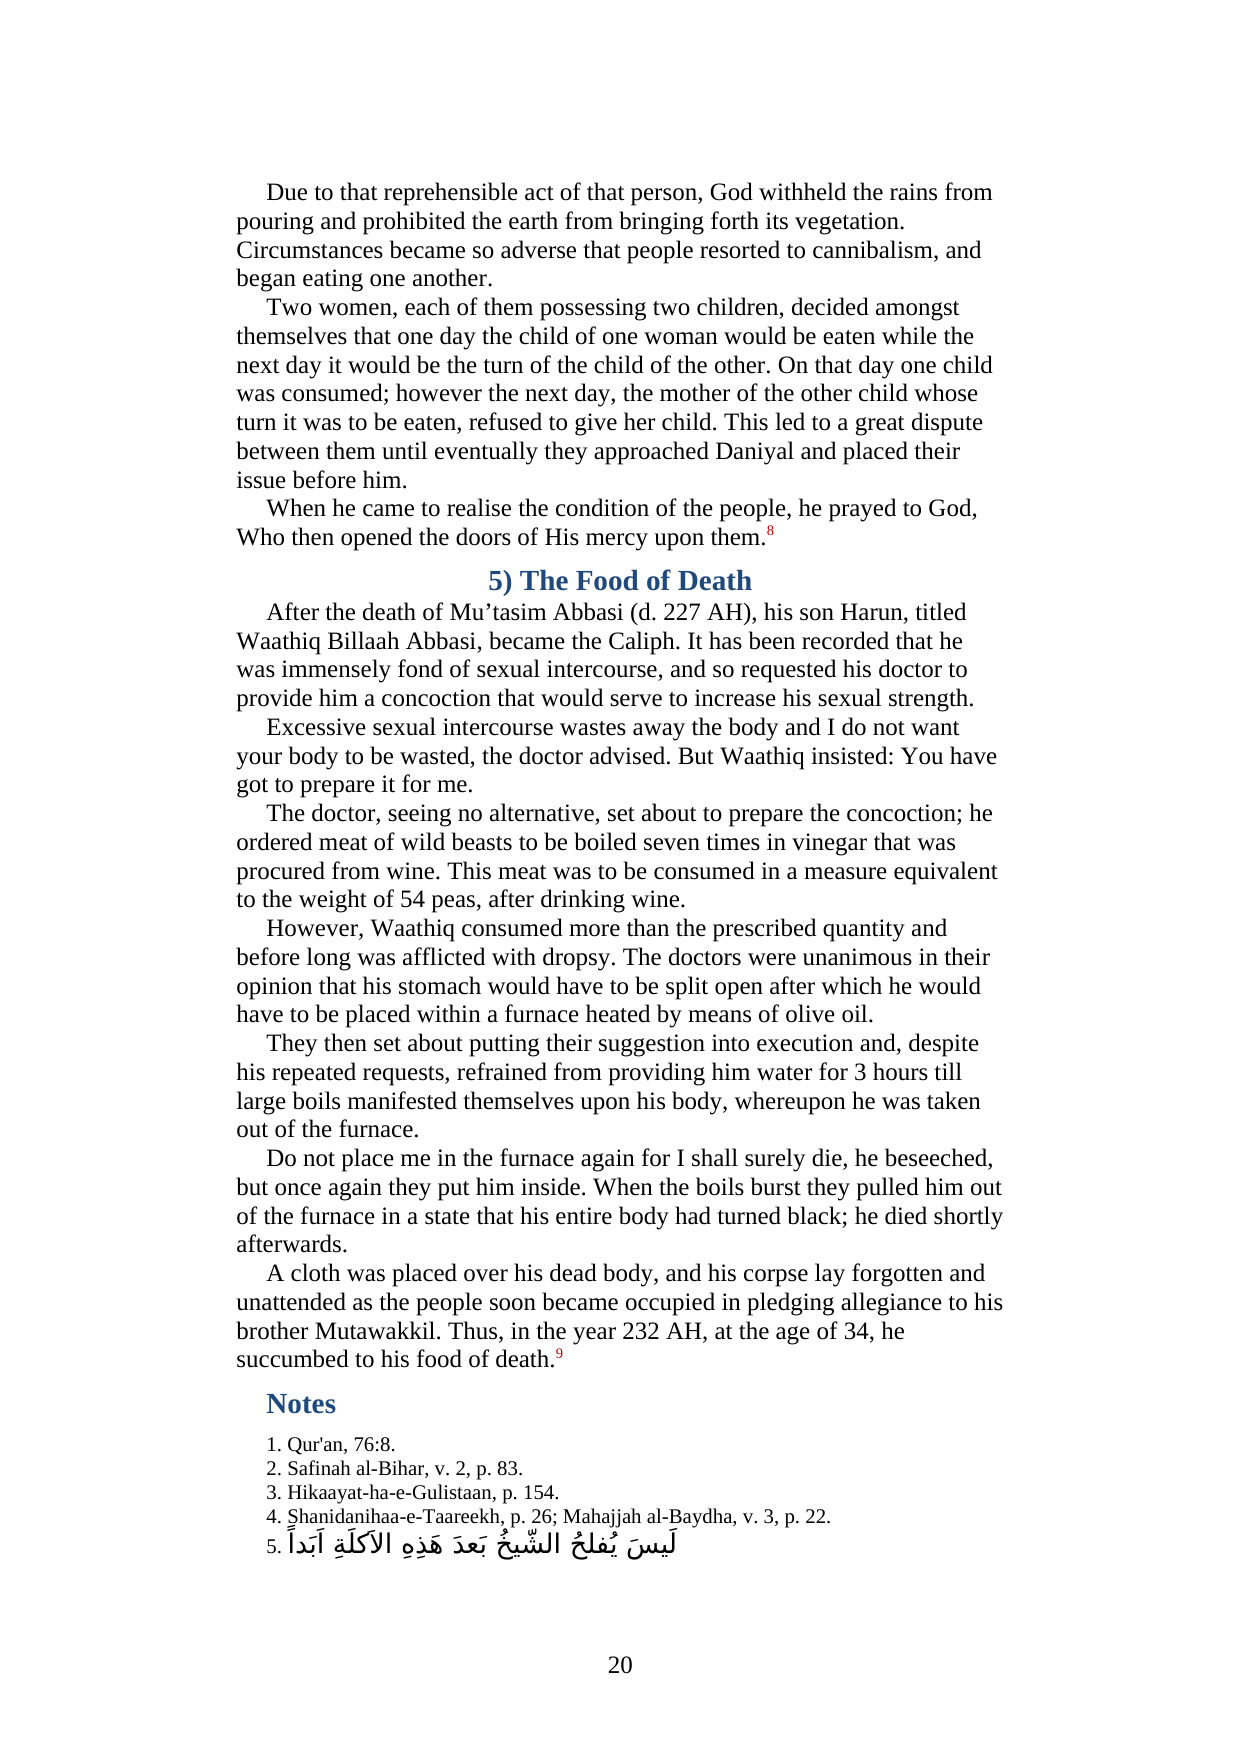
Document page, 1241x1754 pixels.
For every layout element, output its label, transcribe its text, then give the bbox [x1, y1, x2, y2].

text Excessive sexual intercourse wastes away the body and I do not want your body to be wasted, the doctor advised. But Waathiq insisted: You have got to prepare it for me. [236, 712, 1004, 798]
text 1. Qur'an, 76:8. [236, 1432, 1004, 1456]
text 4. Shanidanihaa-e-Taareekh, p. 26; Mahajjah al-Baydha, v. 3, p. 22. [236, 1504, 1004, 1528]
text Do not place me in the furnace again for I shall surely die, he beseeched, but once again they put him inside. When the boils burst they pulled him out of the furnace in a state that his entire body had turned black; he died shortly afterwards. [236, 1143, 1004, 1258]
text After the death of Mu’tasim Abbasi (d. 227 AH), his son Harun, titled Waathiq Billaah Abbasi, became the Caliph. It has been recorded that he was immensely fond of sexual intercourse, and so requested his doctor to provide him a concoction that would serve to increase his sexual strength. [236, 597, 1004, 712]
subtitle 5) The Food of Death [236, 563, 1004, 597]
text The doctor, seeing no alternative, set about to prepare the concoction; he ordered meat of wild beasts to be boiled seven times in vinegar that was procured from wine. This meat was to be consumed in a measure equivalent to the weight of 54 peas, after drinking wine. [236, 798, 1004, 913]
text When he came to realise the condition of the people, he prayed to God, Who then opened the doors of His mercy upon them.8 [236, 493, 1004, 551]
text Two women, each of them possessing two children, decided amongst themselves that one day the child of one woman would be eaten while the next day it would be the turn of the child of the other. On that day one child was consumed; however the next day, the mother of the other child whose turn it was to be eaten, refused to give her child. This led to a great dispute between them until eventually they approached Daniyal and placed their issue before him. [236, 292, 1004, 493]
text They then set about putting their suggestion into execution and, despite his repeated requests, refrained from providing him water for 3 hours till large boils manifested themselves upon his body, whereupon he was taken out of the furnace. [236, 1028, 1004, 1143]
text 3. Hikaayat-ha-e-Gulistaan, p. 154. [236, 1480, 1004, 1504]
text 5. لَيسَ يُفلحُ الشّيخُ بَعدَ هَذِهِ الاَکلَةِ اَبَداً [236, 1528, 1004, 1559]
subtitle Notes [236, 1386, 1004, 1419]
text 2. Safinah al-Bihar, v. 2, p. 83. [236, 1456, 1004, 1480]
text A cloth was placed over his dead body, and his corpse lay forgotten and unattended as the people soon became occupied in pledging allegiance to his brother Mutawakkil. Thus, in the year 232 AH, at the age of 34, he succumbed to his food of death.9 [236, 1258, 1004, 1373]
text Due to that reprehensible act of that person, God withheld the rains from pouring and prohibited the earth from bringing forth its vegetation. Circumstances became so adverse that people resorted to cannibalism, and began eating one another. [236, 177, 1004, 292]
text However, Waathiq consumed more than the prescribed quantity and before long was afflicted with dropsy. The doctors were unanimous in their opinion that his stomach would have to be split open after which he would have to be placed within a furnace heated by means of olive oil. [236, 913, 1004, 1028]
